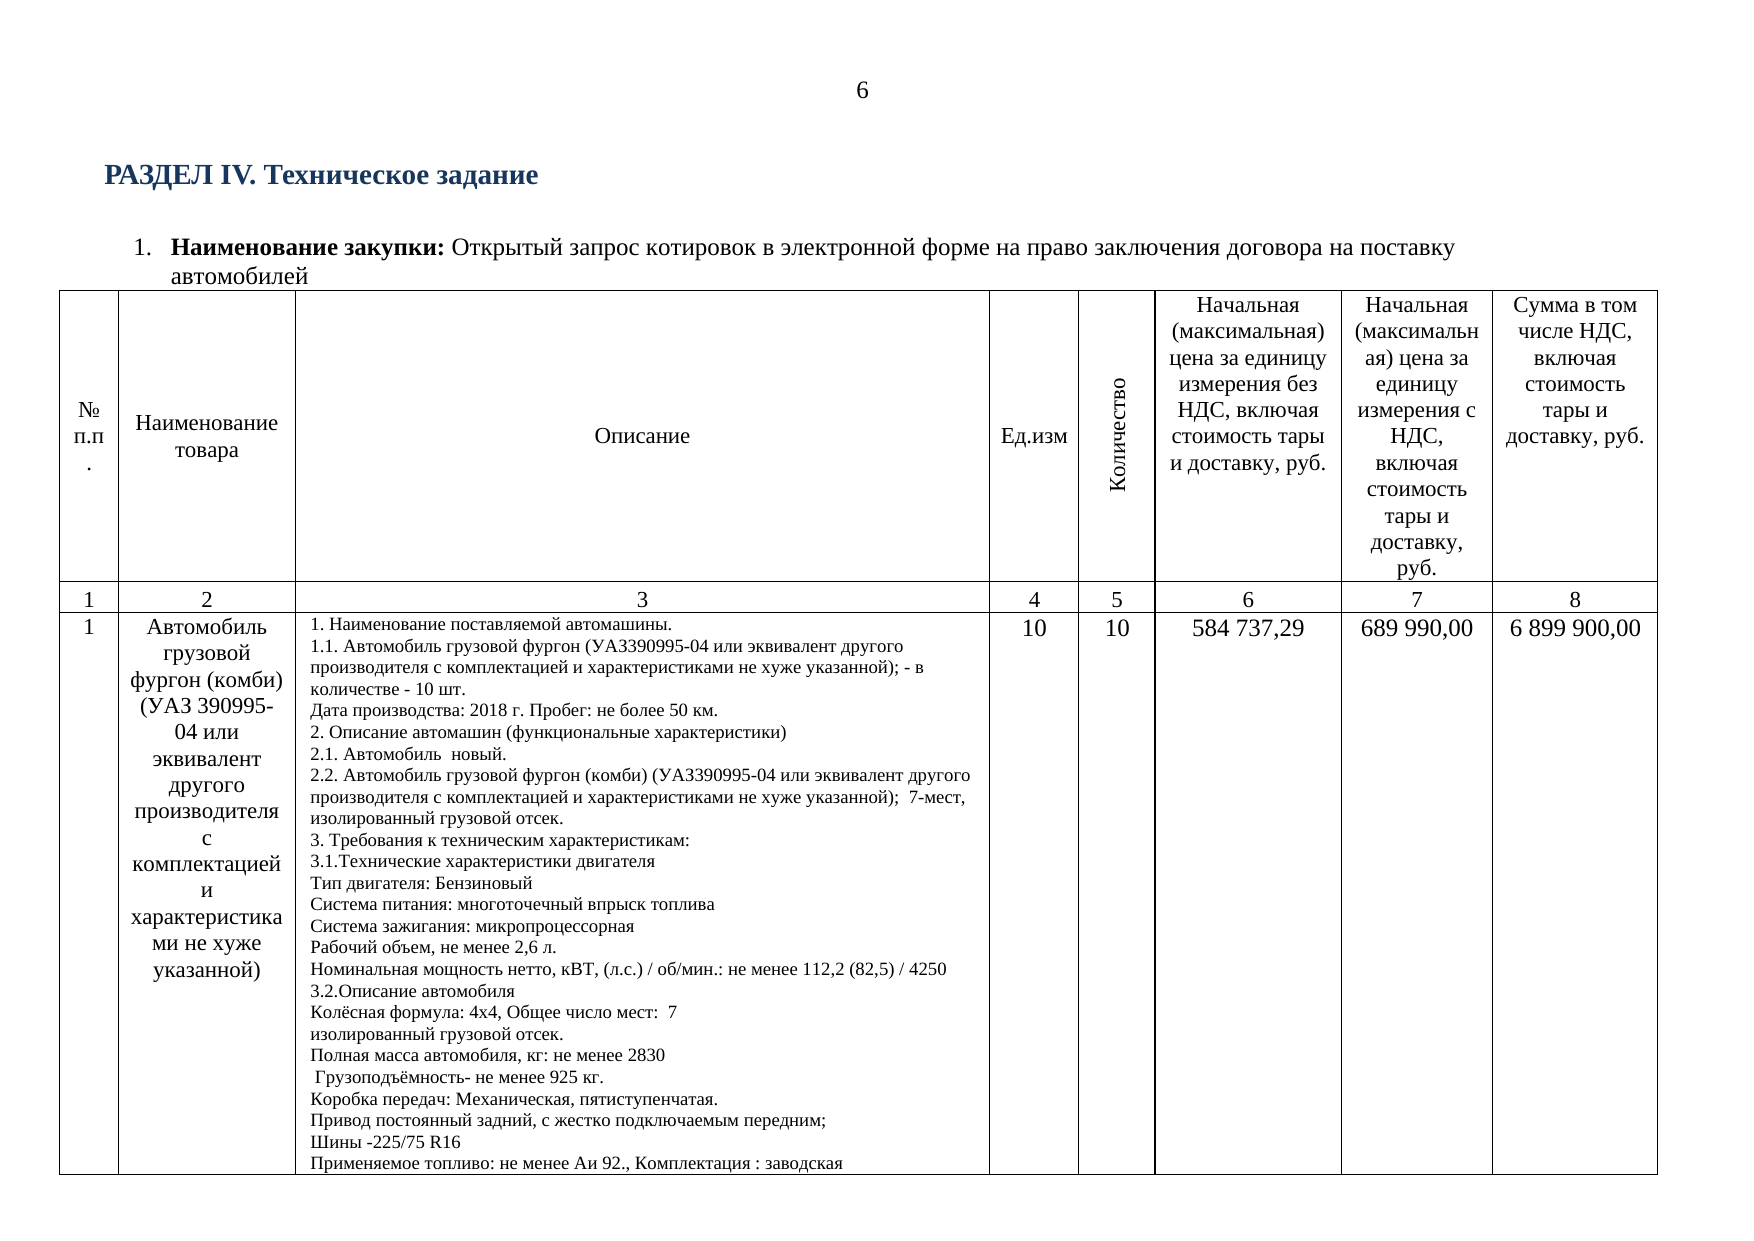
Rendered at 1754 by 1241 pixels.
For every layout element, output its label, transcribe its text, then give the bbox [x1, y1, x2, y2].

table_header № п.п. [60, 291, 118, 581]
table_cell 10 [990, 613, 1078, 1174]
table_cell 584 737,29 [1156, 613, 1341, 1174]
table_cell 8 [1493, 582, 1657, 612]
table_cell 2 [119, 582, 295, 612]
table_cell 1 [60, 582, 118, 612]
table_header Начальная (максимальная) цена за единицу измерения с НДС, включая стоимость тары и доставку, руб. [1342, 291, 1492, 581]
table_cell 689 990,00 [1342, 613, 1492, 1174]
text РАЗДЕЛ IV. Техническое задание [104, 157, 1665, 191]
text автомобилей [171, 261, 1754, 290]
list Наименование закупки: Открытый запрос котировок в электронной форме на право заключения договора на поставку [133, 232, 1754, 261]
table_cell 1 [60, 613, 118, 1174]
table_cell 4 [990, 582, 1078, 612]
table_cell 10 [1079, 613, 1154, 1174]
table_header Eд.изм [990, 291, 1078, 581]
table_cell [119, 613, 295, 1174]
table_header Наименование товара [119, 291, 295, 581]
table_cell 5 [1079, 582, 1154, 612]
table_cell 3 [296, 582, 989, 612]
table_header Начальная (максимальная) цена за единицу измерения без НДС, включая стоимость тары и доставку, руб. [1156, 291, 1341, 581]
table_header Сумма в том числе НДС, включая стоимость тары и доставку, руб. [1493, 291, 1657, 581]
table_cell 6 [1156, 582, 1341, 612]
table_cell 7 [1342, 582, 1492, 612]
table_header Описание [296, 291, 989, 581]
table_header Количество [1079, 291, 1154, 581]
table_cell 6 899 900,00 [1493, 613, 1657, 1174]
